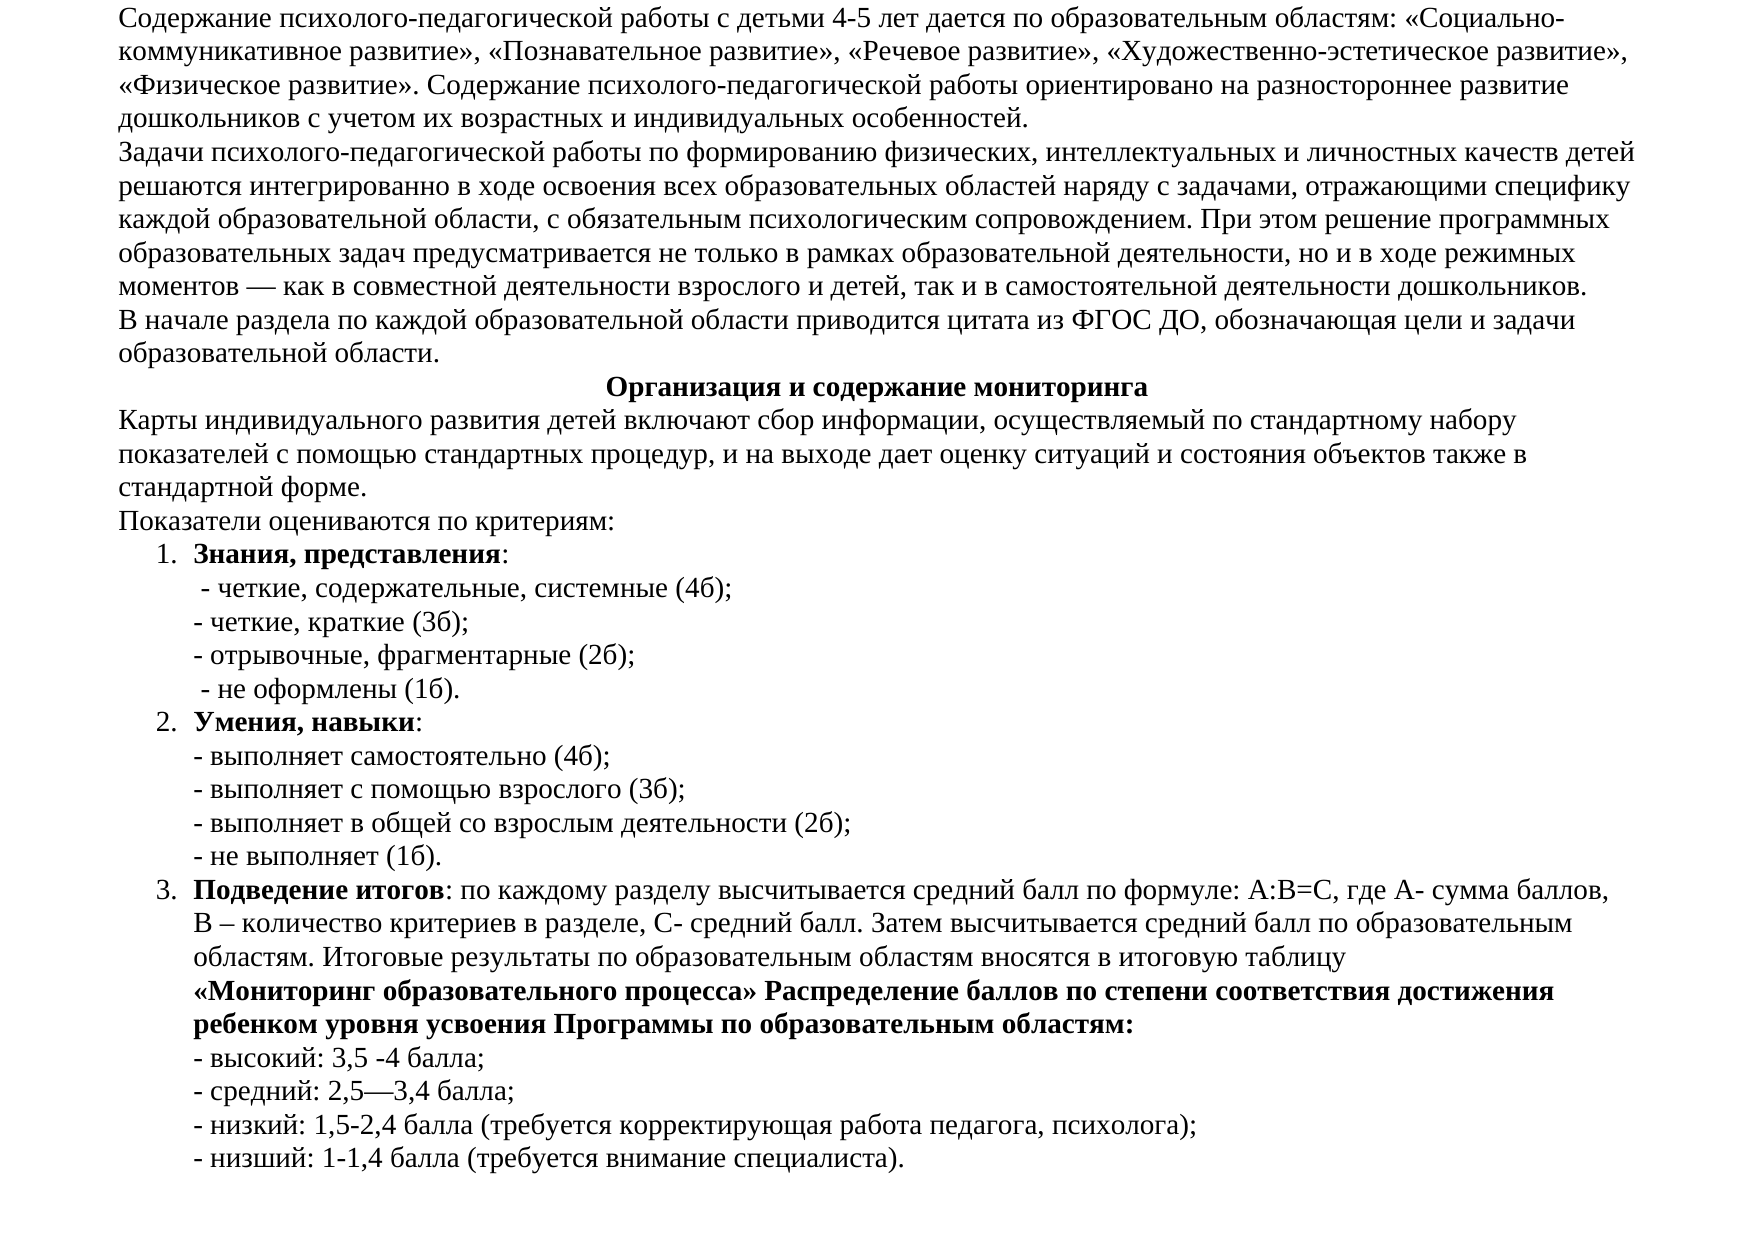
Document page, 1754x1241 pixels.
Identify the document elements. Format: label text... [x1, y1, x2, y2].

list - четкие, содержательные, системные (4б); [193, 570, 1636, 604]
text Показатели оцениваются по критериям: [118, 503, 1636, 537]
list - высокий: 3,5 -4 балла; [193, 1040, 1636, 1073]
list - низкий: 1,5-2,4 балла (требуется корректирующая работа педагога, психолога); [193, 1107, 1636, 1140]
list - четкие, краткие (3б); [193, 604, 1636, 637]
list - средний: 2,5—3,4 балла; [193, 1073, 1636, 1107]
list Знания, представления: [156, 537, 1636, 570]
text Организация и содержание мониторинга [118, 369, 1636, 402]
list Подведение итогов: по каждому разделу высчитывается средний балл по формуле: А:В=С, где А- сумма баллов, В – количество критериев в разделе, С- средний балл. Затем высчитывается средний балл по образовательным областям. Итоговые результаты по образовательным областям вносятся в итоговую таблицу [156, 872, 1636, 973]
text Задачи психолого-педагогической работы по формированию физических, интеллектуальных и личностных качеств детей решаются интегрированно в ходе освоения всех образовательных областей наряду с задачами, отражающими специфику каждой образовательной области, с обязательным психологическим сопровождением. При этом решение программных образовательных задач предусматривается не только в рамках образовательной деятельности, но и в ходе режимных моментов — как в совместной деятельности взрослого и детей, так и в самостоятельной деятельности дошкольников. [118, 134, 1636, 302]
list - выполняет самостоятельно (4б); [193, 738, 1636, 771]
list - выполняет в общей со взрослым деятельности (2б); [193, 805, 1636, 838]
text Карты индивидуального развития детей включают сбор информации, осуществляемый по стандартному набору показателей с помощью стандартных процедур, и на выходе дает оценку ситуаций и состояния объектов также в стандартной форме. [118, 402, 1636, 503]
text В начале раздела по каждой образовательной области приводится цитата из ФГОС ДО, обозначающая цели и задачи образовательной области. [118, 302, 1636, 369]
text Содержание психолого-педагогической работы с детьми 4-5 лет дается по образовательным областям: «Социально-коммуникативное развитие», «Познавательное развитие», «Речевое развитие», «Художественно-эстетическое развитие», «Физическое развитие». Содержание психолого-педагогической работы ориентировано на разностороннее развитие дошкольников с учетом их возрастных и индивидуальных особенностей. [118, 0, 1636, 134]
list «Мониторинг образовательного процесса» Распределение баллов по степени соответствия достижения ребенком уровня усвоения Программы по образовательным областям: [193, 973, 1636, 1040]
list - выполняет с помощью взрослого (3б); [193, 771, 1636, 805]
list - не оформлены (1б). [193, 671, 1636, 704]
list Умения, навыки: [156, 704, 1636, 738]
list - не выполняет (1б). [193, 838, 1636, 872]
list - отрывочные, фрагментарные (2б); [193, 637, 1636, 671]
list - низший: 1-1,4 балла (требуется внимание специалиста). [193, 1140, 1636, 1174]
